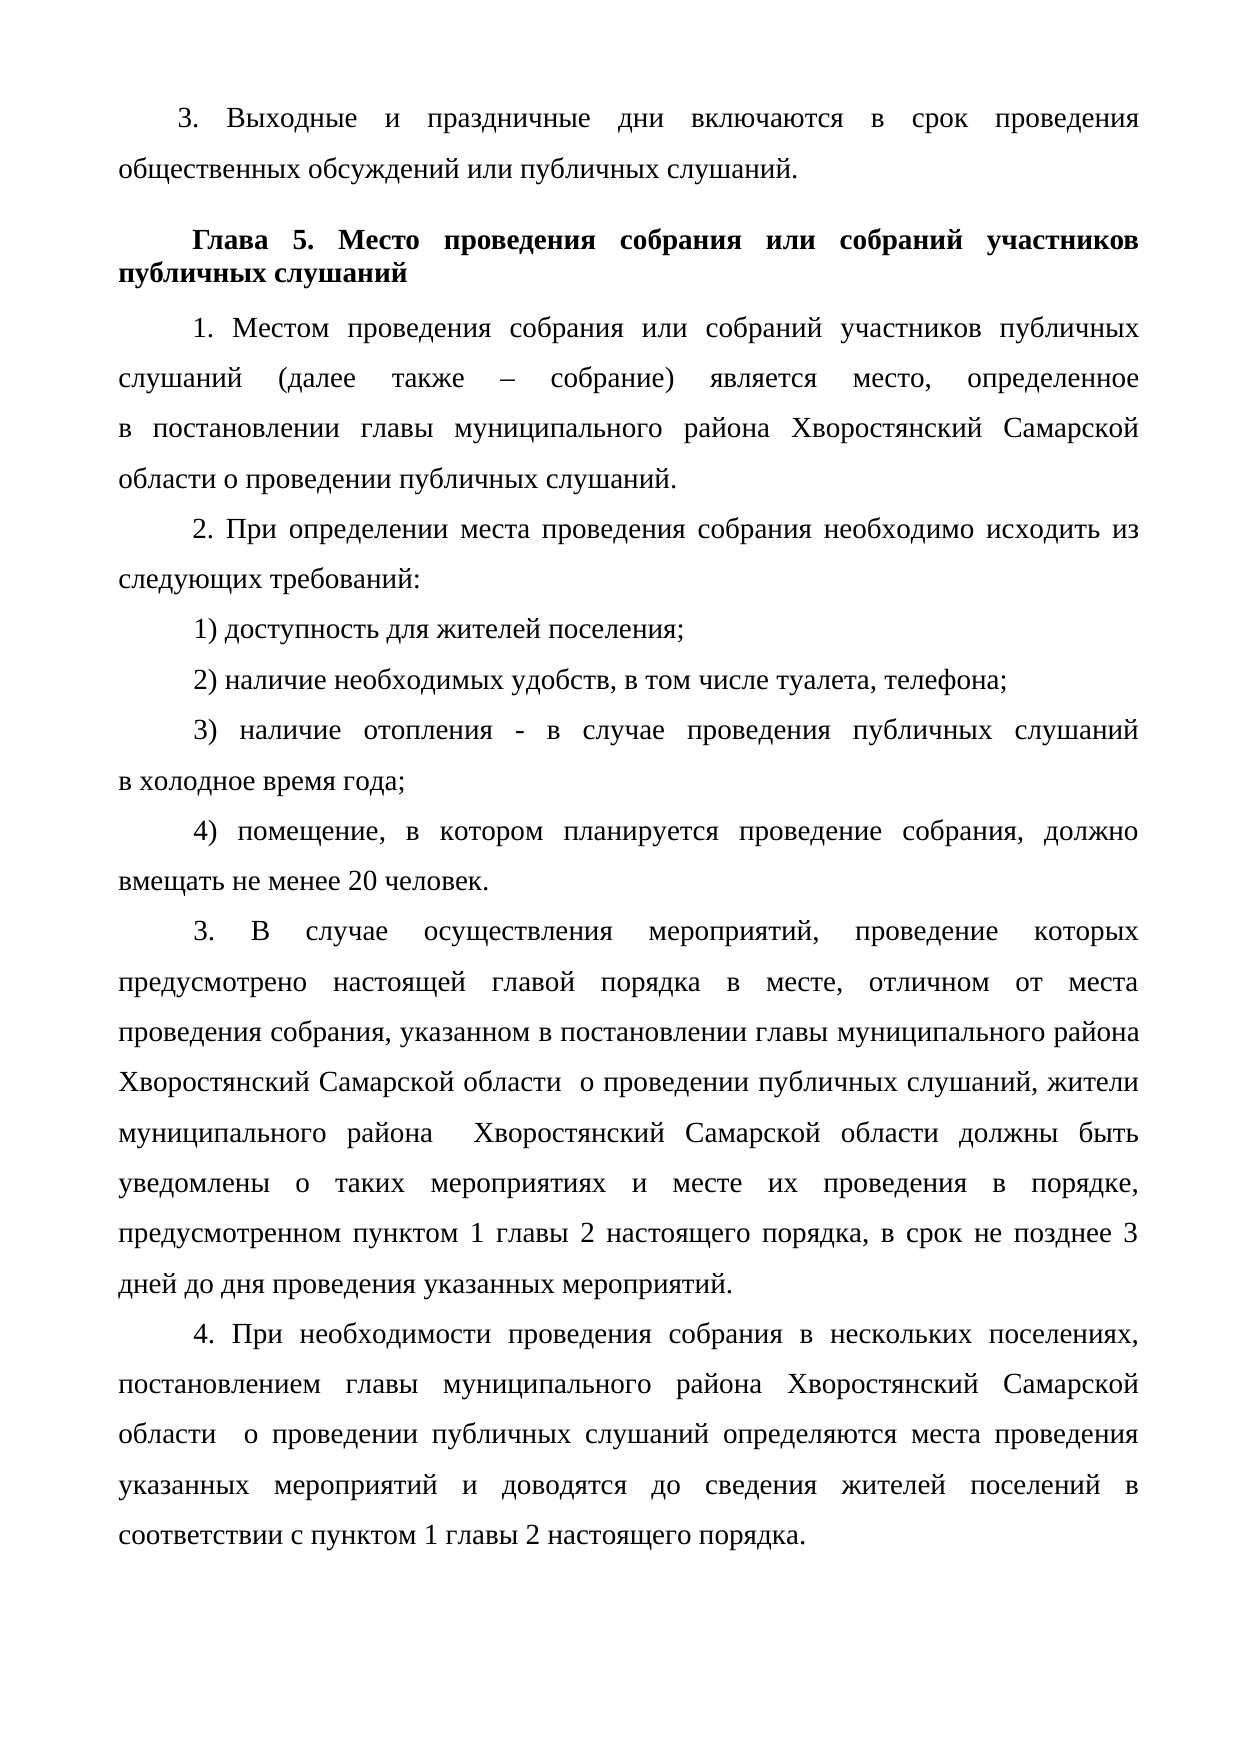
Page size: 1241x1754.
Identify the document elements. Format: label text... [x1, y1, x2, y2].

text 2. При определении места проведения собрания необходимо исходить из следующих требований: [118, 511, 1140, 595]
text 1) доступность для жителей поселения; [118, 612, 1140, 645]
text 4) помещение, в котором планируется проведение собрания, должно вмещать не менее 20 человек. [118, 813, 1140, 897]
text 2) наличие необходимых удобств, в том числе туалета, телефона; [118, 662, 1140, 696]
subtitle Глава 5. Место проведения собрания или собраний участников публичных слушаний [118, 222, 1140, 289]
text 1. Местом проведения собрания или собраний участников публичных слушаний (далее также – собрание) является место, определенное в постановлении главы муниципального района Хворостянский Самарской области о проведении публичных слушаний. [118, 310, 1140, 494]
text 4. При необходимости проведения собрания в нескольких поселениях, постановлением главы муниципального района Хворостянский Самарской области о проведении публичных слушаний определяются места проведения указанных мероприятий и доводятся до сведения жителей поселений в соответствии с пунктом 1 главы 2 настоящего порядка. [118, 1316, 1140, 1551]
text 3. Выходные и праздничные дни включаются в срок проведения общественных обсуждений или публичных слушаний. [118, 100, 1140, 184]
text 3. В случае осуществления мероприятий, проведение которых предусмотрено настоящей главой порядка в месте, отличном от места проведения собрания, указанном в постановлении главы муниципального района Хворостянский Самарской области о проведении публичных слушаний, жители муниципального района Хворостянский Самарской области должны быть уведомлены о таких мероприятиях и месте их проведения в порядке, предусмотренном пунктом 1 главы 2 настоящего порядка, в срок не позднее 3 дней до дня проведения указанных мероприятий. [118, 913, 1140, 1299]
text 3) наличие отопления - в случае проведения публичных слушаний в холодное время года; [118, 712, 1140, 796]
